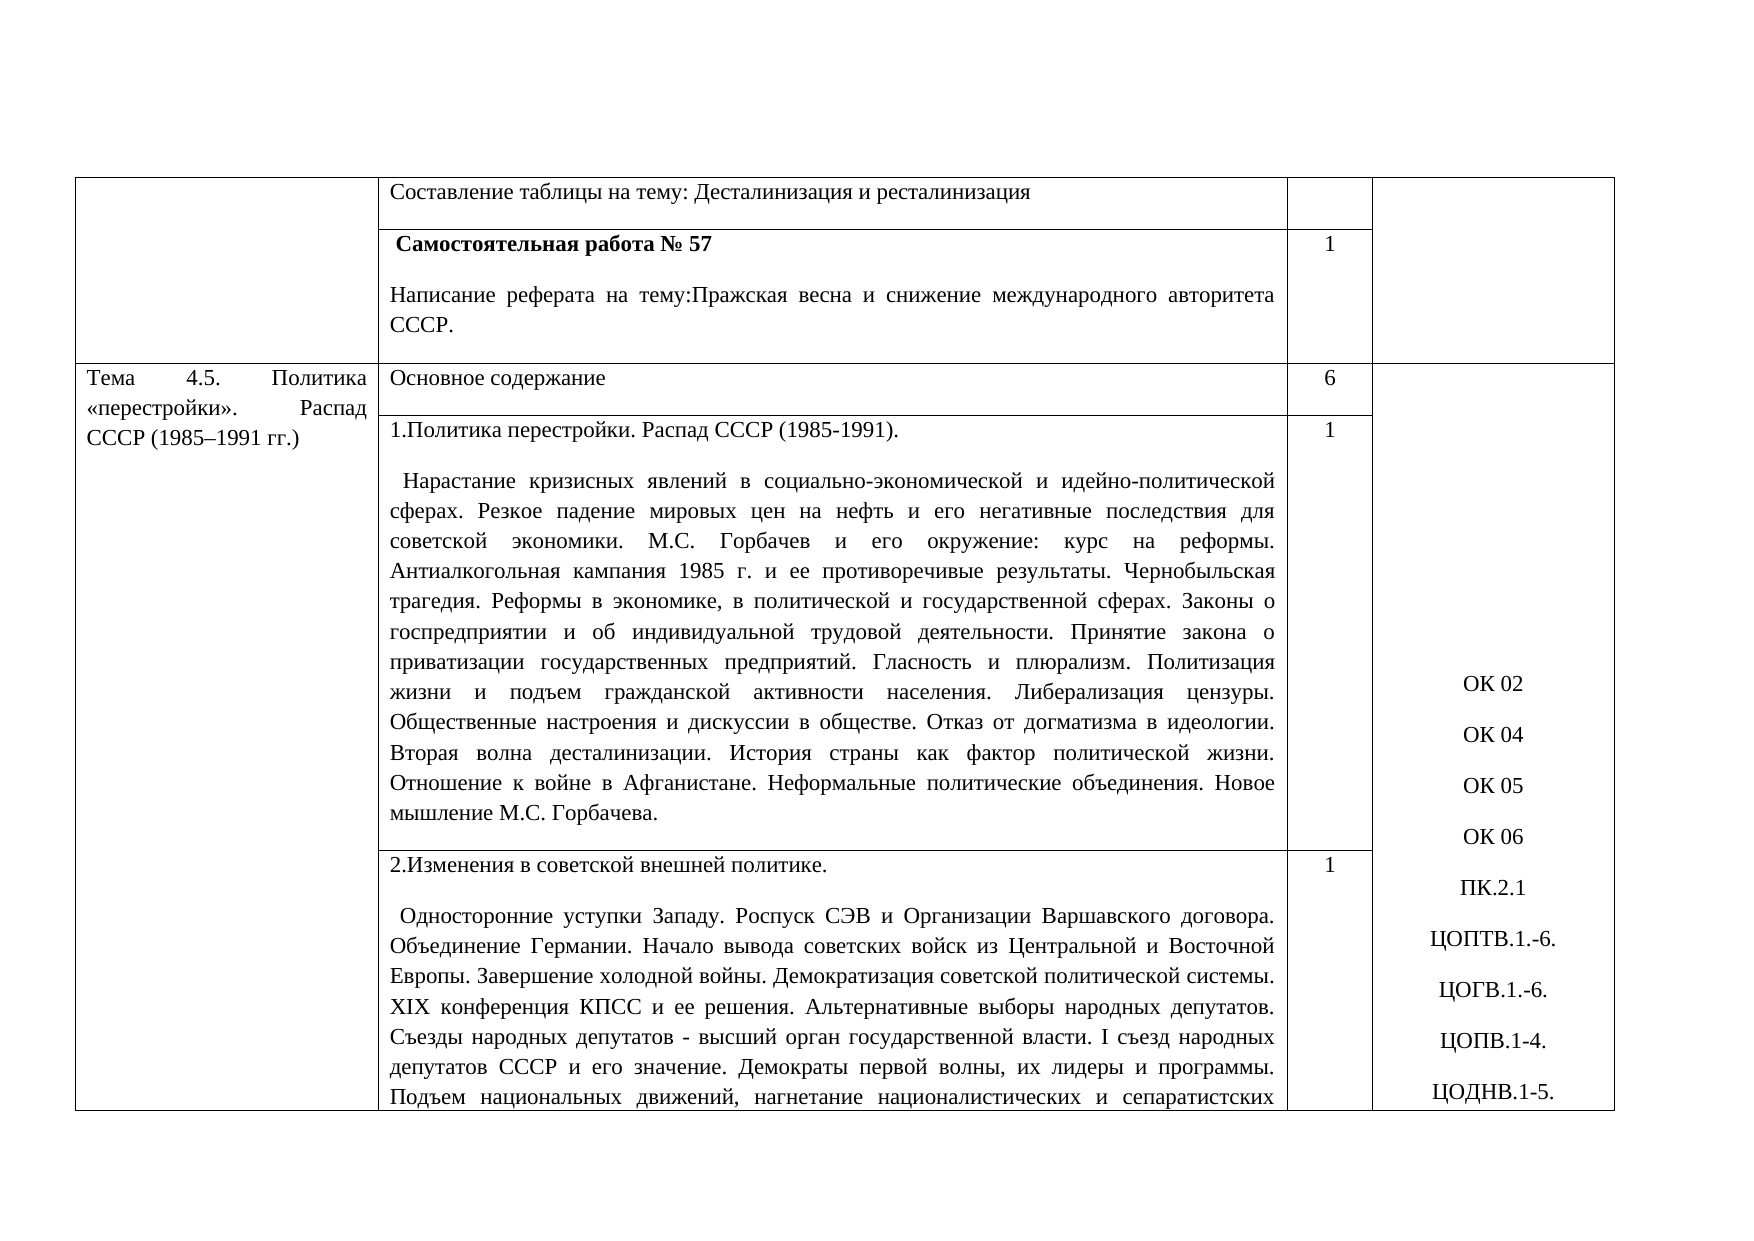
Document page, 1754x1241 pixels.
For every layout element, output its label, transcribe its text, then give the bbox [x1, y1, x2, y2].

table_cell Самостоятельная работа № 57 Написание реферата на тему:Пражская весна и снижение международного авторитета СССР. [379, 230, 1287, 363]
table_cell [379, 851, 1287, 1110]
table_cell 1 [1288, 851, 1372, 1110]
table_cell ОК 02 ОК 04 ОК 05 ОК 06 ПК.2.1 ЦОПТВ.1.-6. ЦОГВ.1.-6. ЦОПВ.1-4. ЦОДНВ.1-5. ЦОЭВ.1.-4. ЦОПТВ.1.-6 [1373, 364, 1614, 1110]
table_cell 1.Политика перестройки. Распад СССР (1985-1991). Нарастание кризисных явлений в социально-экономической и идейно-политической сферах. Резкое падение мировых цен на нефть и его негативные последствия для советской экономики. М.С. Горбачев и его окружение: курс на реформы. Антиалкогольная кампания 1985 г. и ее противоречивые результаты. Чернобыльская трагедия. Реформы в экономике, в политической и государственной сферах. Законы о госпредприятии и об индивидуальной трудовой деятельности. Принятие закона о приватизации государственных предприятий. Гласность и плюрализм. Политизация жизни и подъем гражданской активности населения. Либерализация цензуры. Общественные настроения и дискуссии в обществе. Отказ от догматизма в идеологии. Вторая волна десталинизации. История страны как фактор политической жизни. Отношение к войне в Афганистане. Неформальные политические объединения. Новое мышление М.С. Горбачева. [379, 416, 1287, 850]
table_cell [379, 178, 1287, 229]
table_cell 1 [1288, 178, 1372, 229]
table_cell Тема 4.5. Политика «перестройки». Распад СССР (1985–1991 гг.) [76, 364, 378, 1110]
table_cell 1 [1288, 230, 1372, 363]
table_cell 1 [1288, 416, 1372, 850]
table_cell 6 [1288, 364, 1372, 415]
table_cell Основное содержание [379, 364, 1287, 415]
